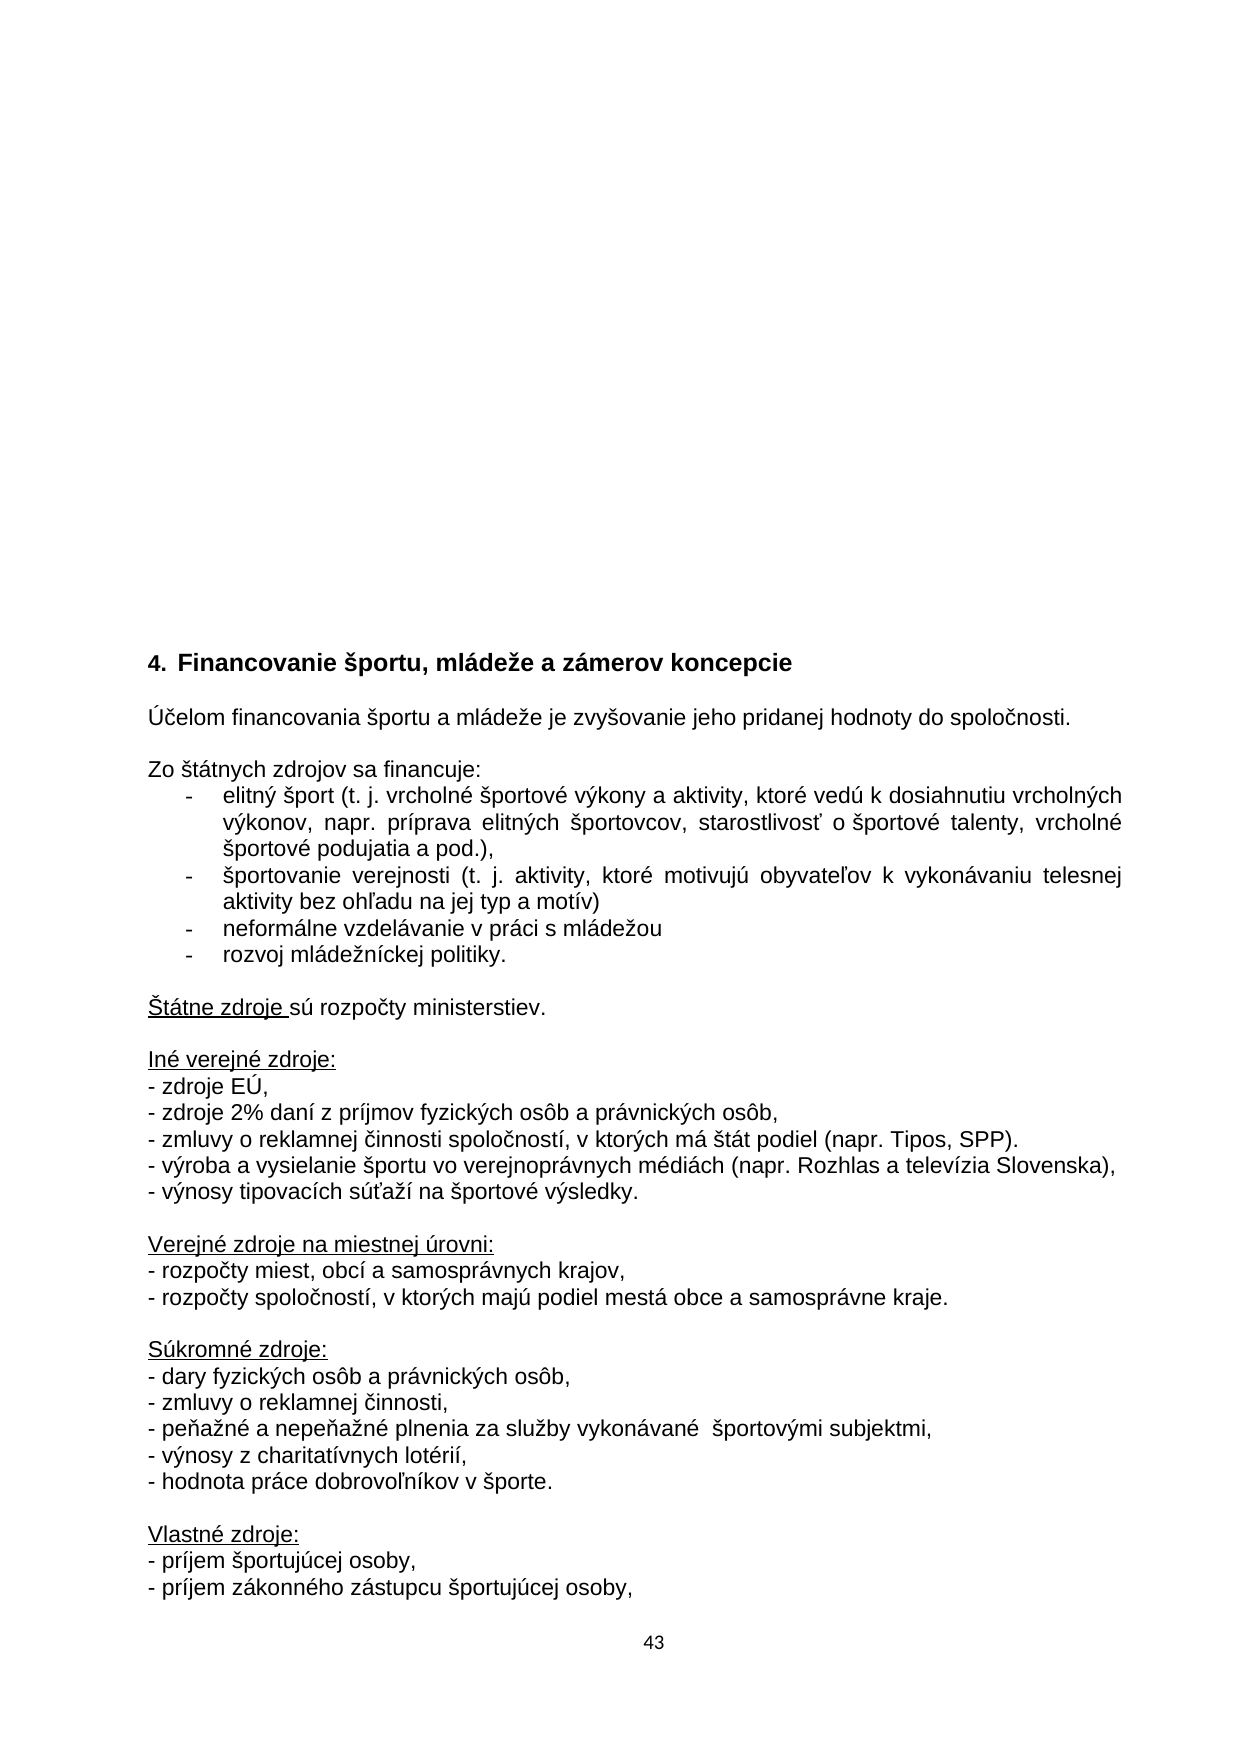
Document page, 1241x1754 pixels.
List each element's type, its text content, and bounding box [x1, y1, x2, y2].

text - výnosy tipovacích súťaží na športové výsledky. [148, 1178, 1122, 1204]
text Štátne zdroje sú rozpočty ministerstiev. [148, 994, 1122, 1020]
list Financovanie športu, mládeže a zámerov koncepcie [148, 648, 1122, 677]
text Súkromné zdroje: [148, 1336, 1122, 1363]
text - rozpočty spoločností, v ktorých majú podiel mestá obce a samosprávne kraje. [148, 1284, 1122, 1310]
text - výnosy z charitatívnych lotérií, [148, 1442, 1122, 1468]
list rozvoj mládežníckej politiky. [185, 941, 1122, 967]
text - dary fyzických osôb a právnických osôb, [148, 1363, 1122, 1389]
text - zdroje 2% daní z príjmov fyzických osôb a právnických osôb, [148, 1099, 1122, 1126]
text Iné verejné zdroje: [148, 1046, 1122, 1073]
text - zmluvy o reklamnej činnosti, [148, 1389, 1122, 1415]
list elitný šport (t. j. vrcholné športové výkony a aktivity, ktoré vedú k dosiahnutiu vrcholných výkonov, napr. príprava elitných športovcov, starostlivosť o športové talenty, vrcholné športové podujatia a pod.), [185, 782, 1122, 862]
text - výroba a vysielanie športu vo verejnoprávnych médiách (napr. Rozhlas a televízia Slovenska), [148, 1152, 1122, 1178]
text - zmluvy o reklamnej činnosti spoločností, v ktorých má štát podiel (napr. Tipos, SPP). [148, 1126, 1122, 1152]
text - príjem športujúcej osoby, [148, 1547, 1122, 1573]
text - rozpočty miest, obcí a samosprávnych krajov, [148, 1257, 1122, 1284]
list neformálne vzdelávanie v práci s mládežou [185, 914, 1122, 941]
text Účelom financovania športu a mládeže je zvyšovanie jeho pridanej hodnoty do spoločnosti. [148, 703, 1122, 730]
text - zdroje EÚ, [148, 1073, 1122, 1099]
text - peňažné a nepeňažné plnenia za služby vykonávané športovými subjektmi, [148, 1415, 1122, 1442]
text Vlastné zdroje: [148, 1521, 1122, 1547]
text Zo štátnych zdrojov sa financuje: [148, 756, 1122, 782]
list športovanie verejnosti (t. j. aktivity, ktoré motivujú obyvateľov k vykonávaniu telesnej aktivity bez ohľadu na jej typ a motív) [185, 862, 1122, 914]
text - hodnota práce dobrovoľníkov v športe. [148, 1468, 1122, 1494]
text - príjem zákonného zástupcu športujúcej osoby, [148, 1573, 1122, 1600]
text Verejné zdroje na miestnej úrovni: [148, 1231, 1122, 1257]
